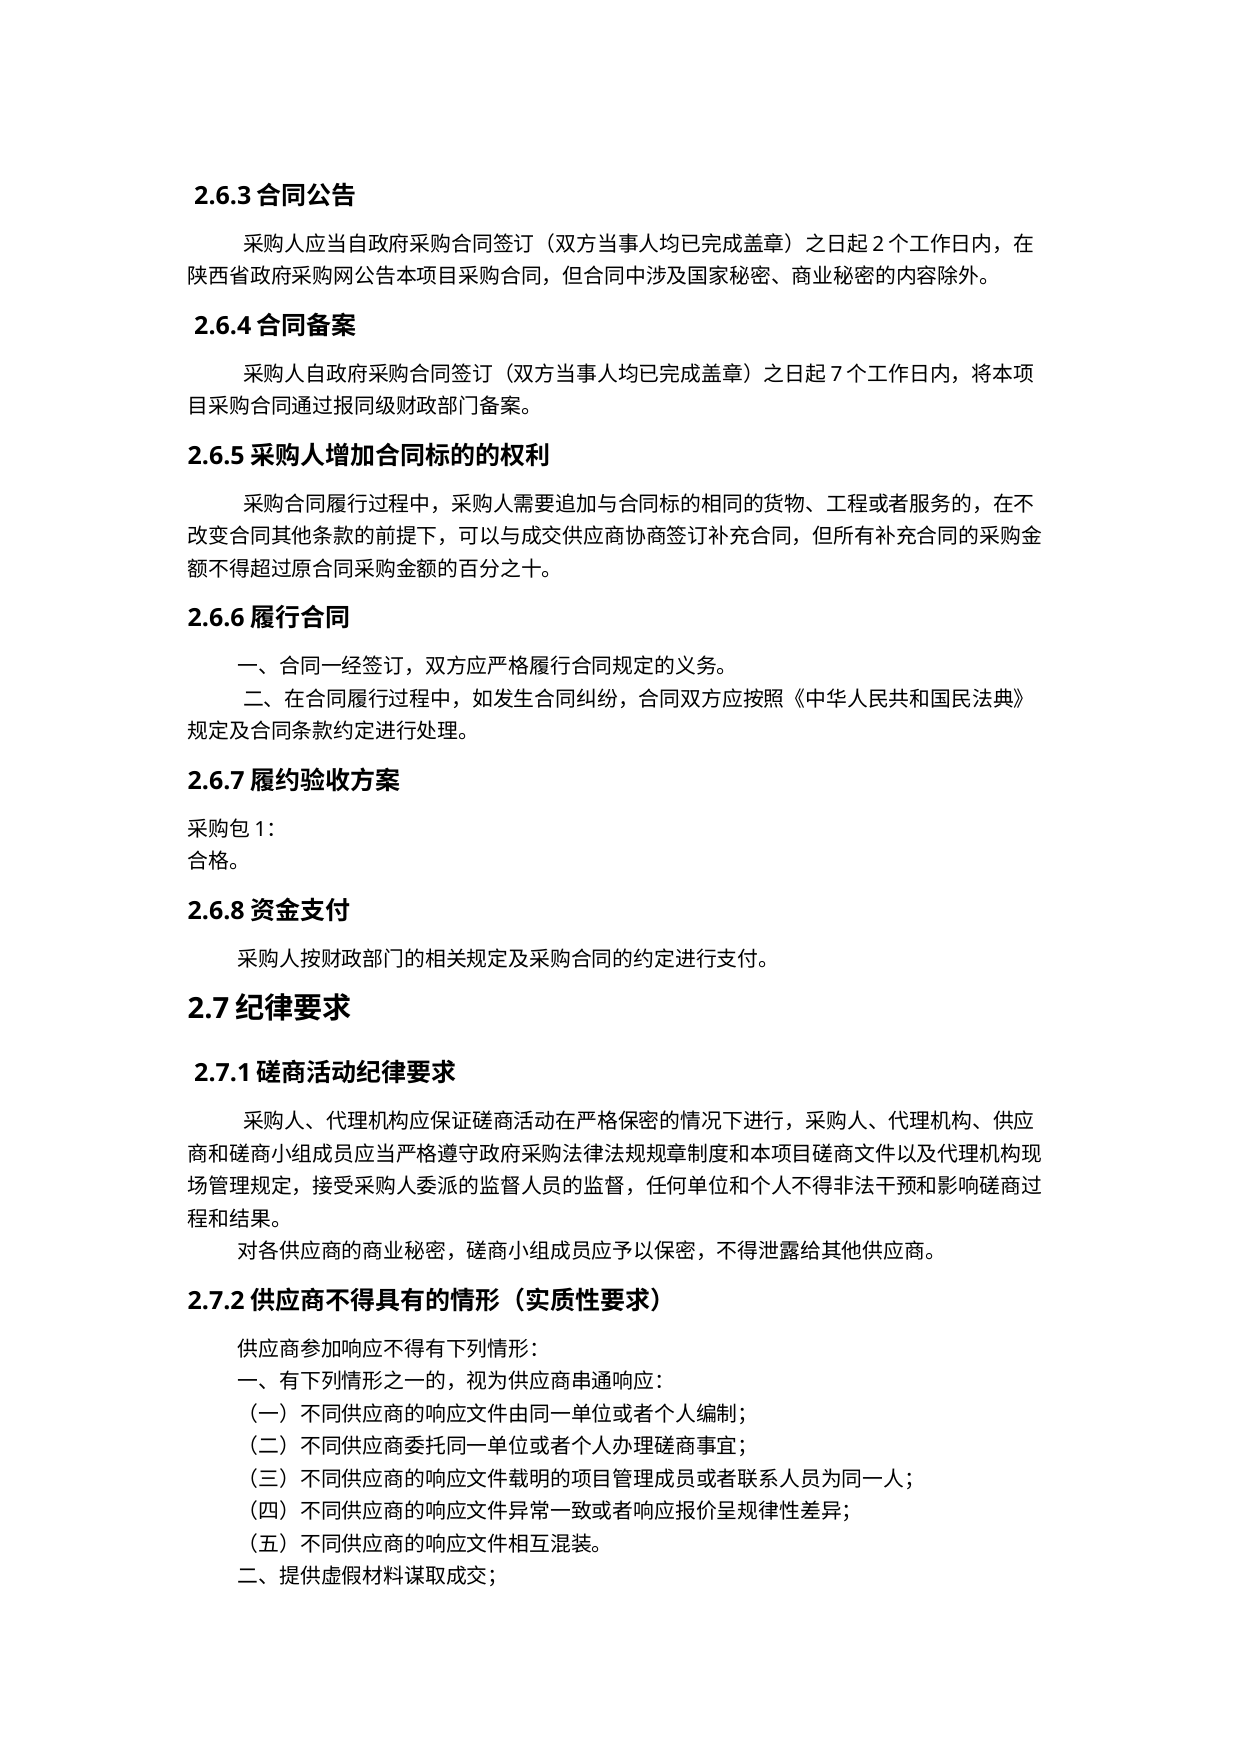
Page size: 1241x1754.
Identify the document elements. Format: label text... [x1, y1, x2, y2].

text （五）不同供应商的响应文件相互混装。 [187, 1527, 1053, 1559]
text 2.7.1磋商活动纪律要求 [187, 1039, 1053, 1104]
text （二）不同供应商委托同一单位或者个人办理磋商事宜； [187, 1429, 1053, 1462]
text 对各供应商的商业秘密，磋商小组成员应予以保密，不得泄露给其他供应商。 [187, 1234, 1053, 1267]
text 2.6.8资金支付 [187, 877, 1053, 942]
text 采购合同履行过程中，采购人需要追加与合同标的相同的货物、工程或者服务的，在不改变合同其他条款的前提下，可以与成交供应商协商签订补充合同，但所有补充合同的采购金额不得超过原合同采购金额的百分之十。 [187, 487, 1053, 584]
text 2.6.7履约验收方案 [187, 747, 1053, 812]
text 合格。 [187, 844, 1053, 877]
text 二、提供虚假材料谋取成交； [187, 1559, 1053, 1592]
text 2.7纪律要求 [187, 974, 1053, 1039]
text 2.6.5采购人增加合同标的的权利 [187, 422, 1053, 487]
text 采购人应当自政府采购合同签订（双方当事人均已完成盖章）之日起2个工作日内，在陕西省政府采购网公告本项目采购合同，但合同中涉及国家秘密、商业秘密的内容除外。 [187, 227, 1053, 292]
text （三）不同供应商的响应文件载明的项目管理成员或者联系人员为同一人； [187, 1462, 1053, 1494]
text 采购包1： [187, 812, 1053, 844]
text 采购人、代理机构应保证磋商活动在严格保密的情况下进行，采购人、代理机构、供应商和磋商小组成员应当严格遵守政府采购法律法规规章制度和本项目磋商文件以及代理机构现场管理规定，接受采购人委派的监督人员的监督，任何单位和个人不得非法干预和影响磋商过程和结果。 [187, 1104, 1053, 1234]
text 供应商参加响应不得有下列情形： [187, 1332, 1053, 1364]
text 一、有下列情形之一的，视为供应商串通响应： [187, 1364, 1053, 1397]
text （一）不同供应商的响应文件由同一单位或者个人编制； [187, 1397, 1053, 1429]
text 2.6.4合同备案 [187, 292, 1053, 357]
text 采购人按财政部门的相关规定及采购合同的约定进行支付。 [187, 942, 1053, 974]
text 二、在合同履行过程中，如发生合同纠纷，合同双方应按照《中华人民共和国民法典》规定及合同条款约定进行处理。 [187, 682, 1053, 747]
text 一、合同一经签订，双方应严格履行合同规定的义务。 [187, 649, 1053, 682]
text 2.7.2供应商不得具有的情形（实质性要求） [187, 1267, 1053, 1332]
text 采购人自政府采购合同签订（双方当事人均已完成盖章）之日起7个工作日内，将本项目采购合同通过报同级财政部门备案。 [187, 357, 1053, 422]
text 2.6.3合同公告 [187, 162, 1053, 227]
text （四）不同供应商的响应文件异常一致或者响应报价呈规律性差异； [187, 1494, 1053, 1527]
text 2.6.6履行合同 [187, 584, 1053, 649]
